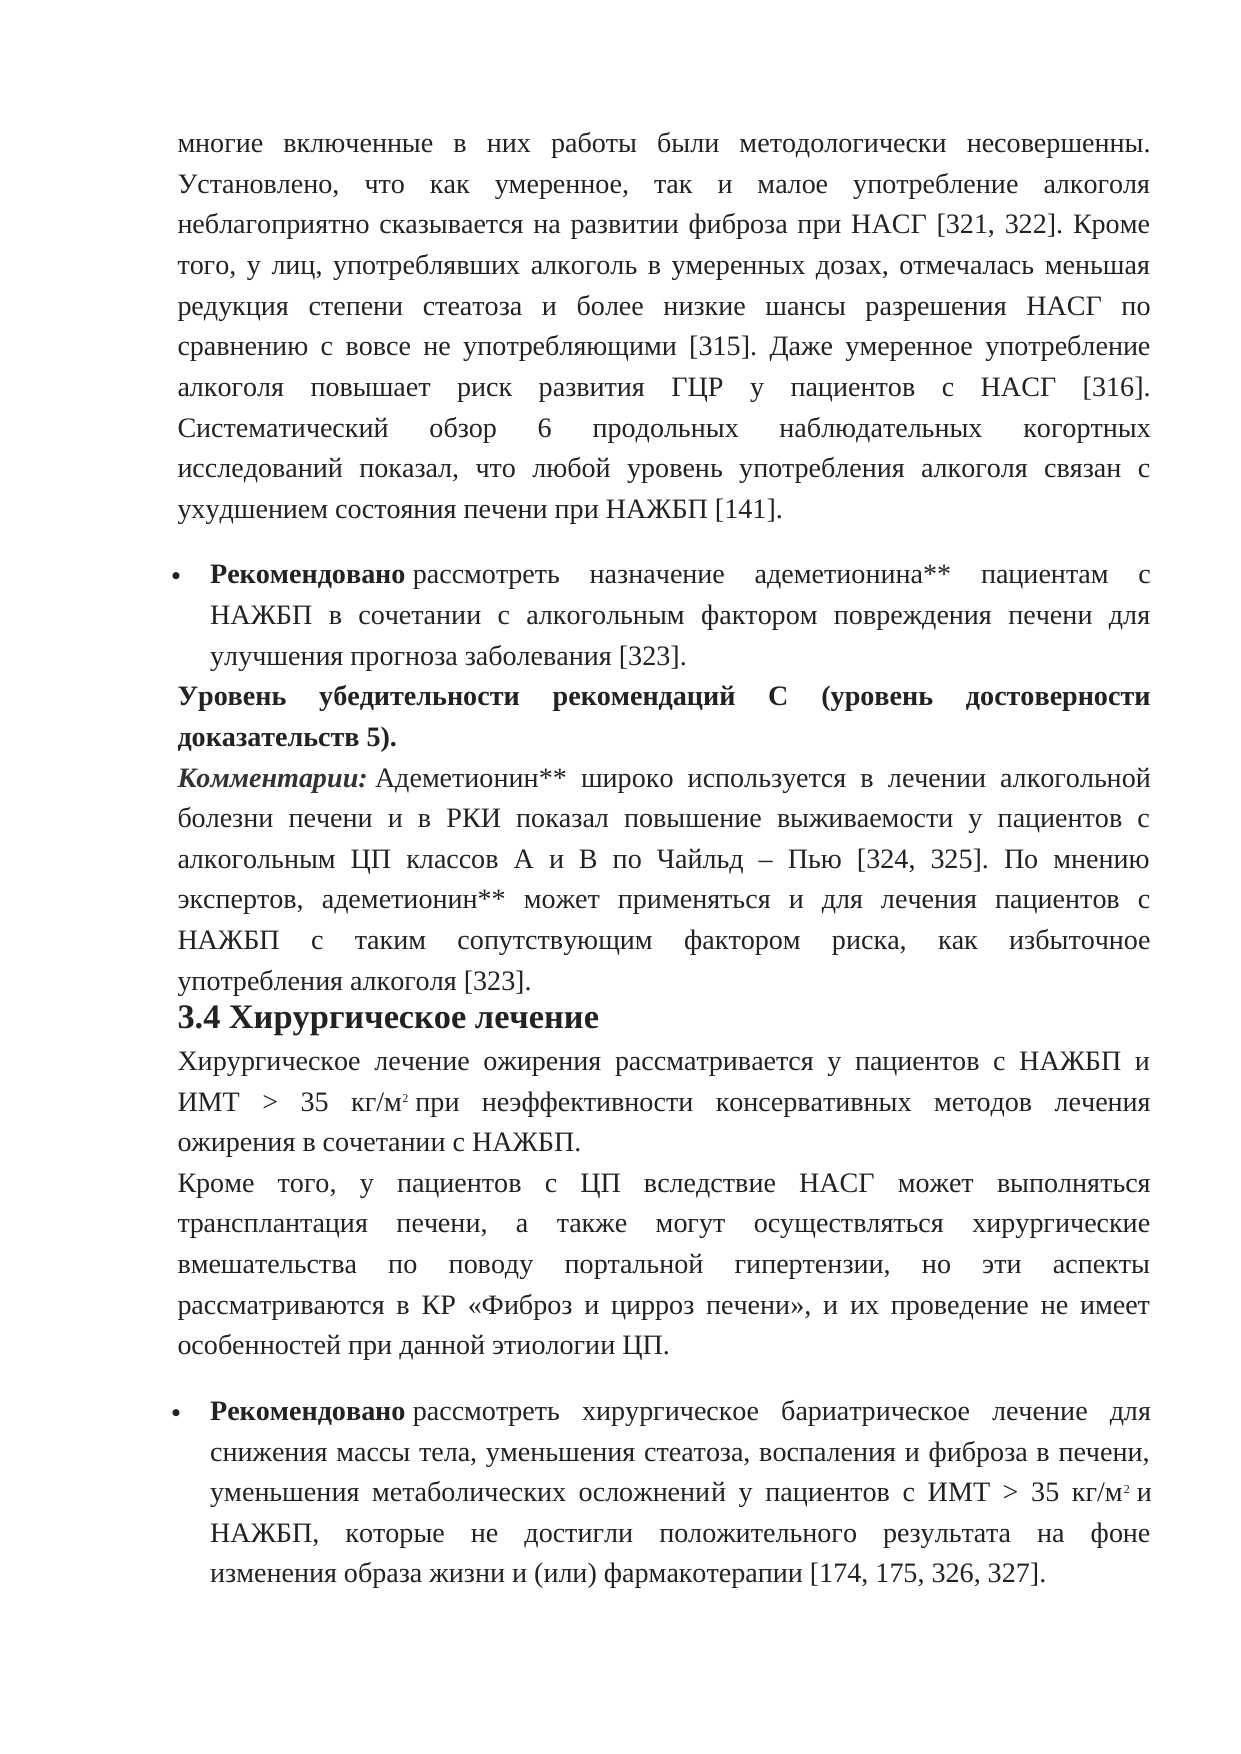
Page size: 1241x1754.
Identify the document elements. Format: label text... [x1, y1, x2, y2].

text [177, 118, 1152, 524]
list Рекомендовано рассмотреть хирургическое бариатрическое лечение для снижения массы тела, уменьшения стеатоза, воспаления и фиброза в печени, уменьшения метаболических осложнений у пациентов с ИМТ > 35 кг/м2 и НАЖБП, которые не достигли положительного результата на фоне изменения образа жизни и (или) фармакотерапии [174, 175, 326, 327]. [172, 1386, 1152, 1589]
text Кроме того, у пациентов с ЦП вследствие НАСГ может выполняться трансплантация печени, а также могут осуществляться хирургические вмешательства по поводу портальной гипертензии, но эти аспекты рассматриваются в КР «Фиброз и цирроз печени», и их проведение не имеет особенностей при данной этиологии ЦП. [177, 1158, 1152, 1361]
text Уровень убедительности рекомендаций С (уровень достоверности доказательств 5). [177, 671, 1152, 752]
text Комментарии: Адеметионин** широко используется в лечении алкогольной болезни печени и в РКИ показал повышение выживаемости у пациентов с алкогольным ЦП классов А и В по Чайльд – Пью [324, 325]. По мнению экспертов, адеметионин** может применяться и для лечения пациентов с НАЖБП c таким сопутствующим фактором риска, как избыточное употребления алкоголя [323]. [177, 752, 1152, 996]
text Хирургическое лечение ожирения рассматривается у пациентов с НАЖБП и ИМТ > 35 кг/м2 при неэффективности консервативных методов лечения ожирения в сочетании с НАЖБП. [177, 1036, 1152, 1158]
list Рекомендовано рассмотреть назначение адеметионина** пациентам с НАЖБП в сочетании с алкогольным фактором повреждения печени для улучшения прогноза заболевания [323]. [172, 549, 1152, 671]
text 3.4 Хирургическое лечение [177, 996, 1152, 1036]
